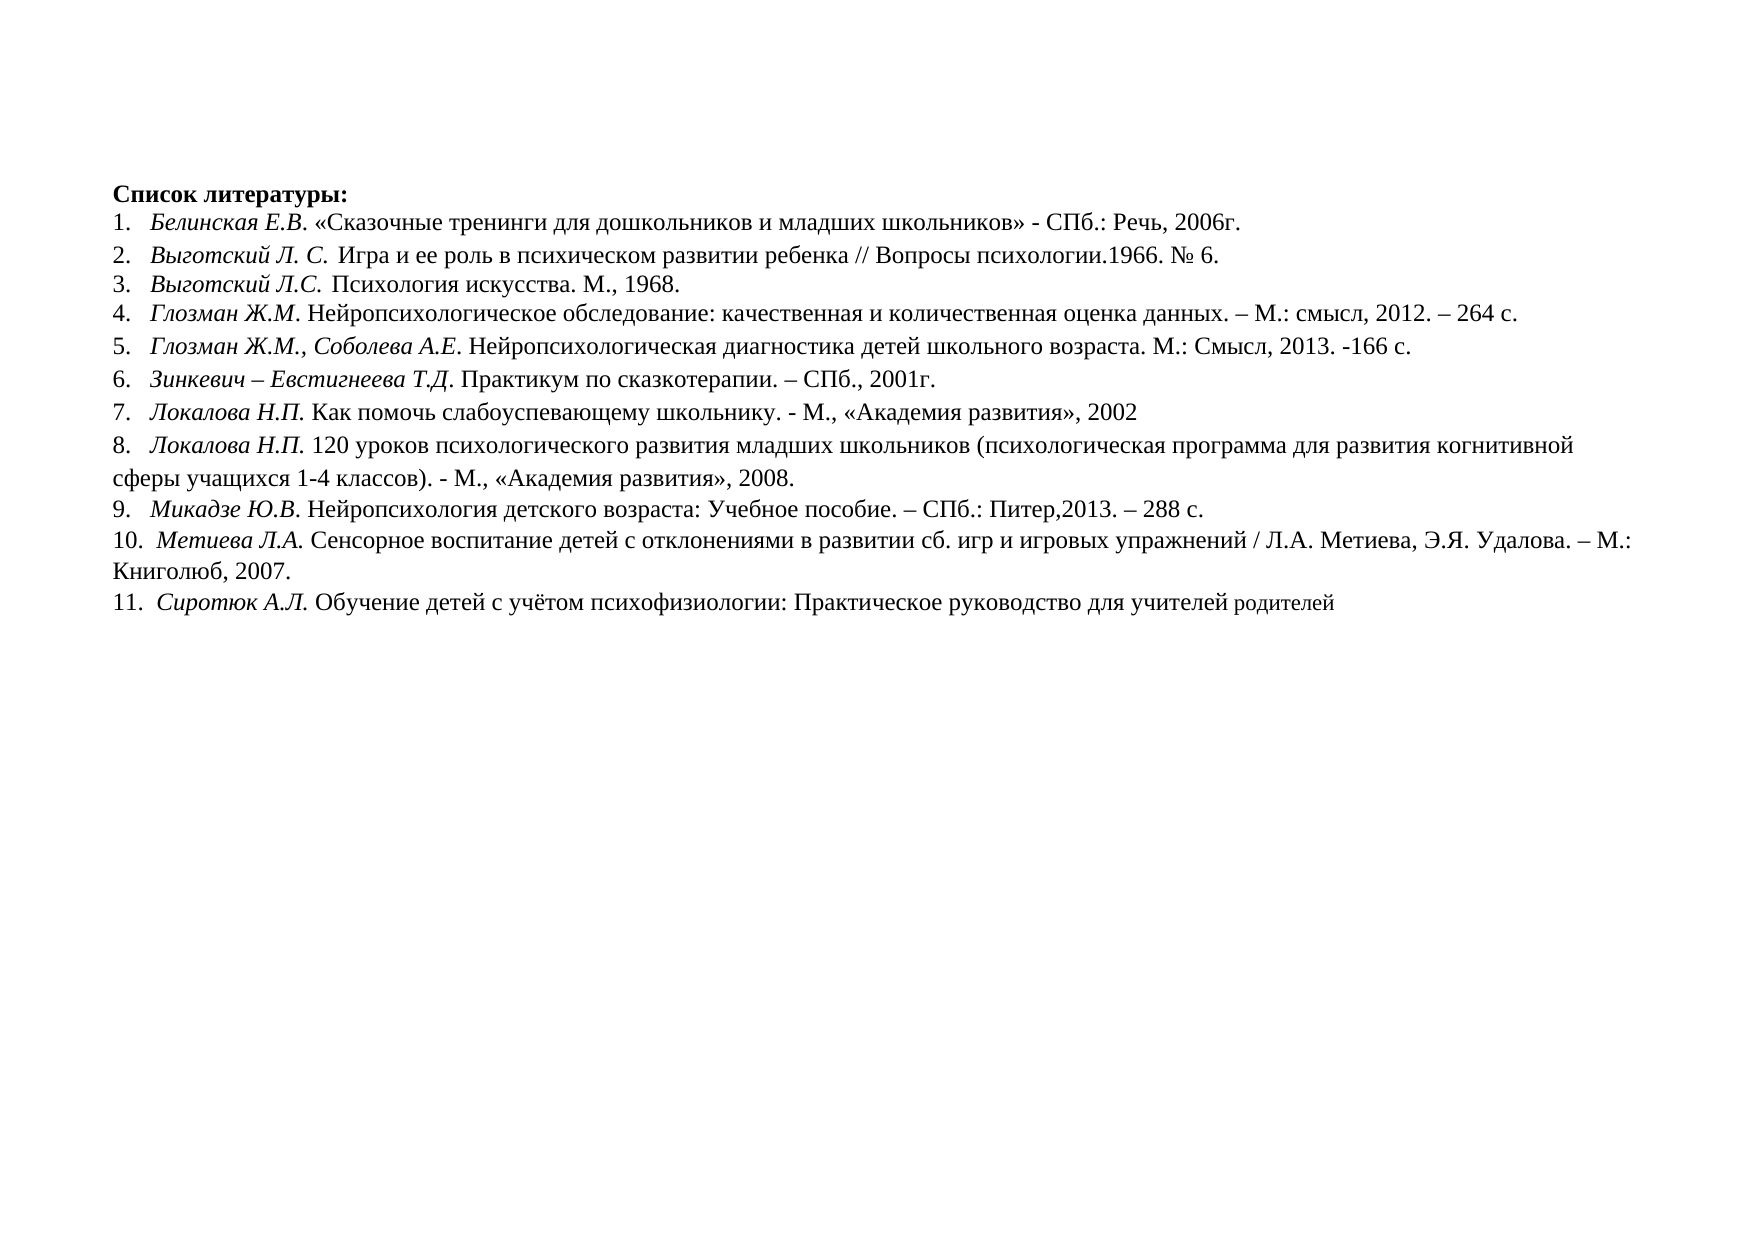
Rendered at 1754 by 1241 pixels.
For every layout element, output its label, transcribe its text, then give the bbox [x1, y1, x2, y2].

list Выготский Л. С. Игра и ее роль в психическом развитии ребенка // Вопросы психологии.1966. № 6. [112, 241, 1641, 269]
list Локалова Н.П. 120 уроков психологического развития младших школьников (психологическая программа для развития когнитивной [112, 430, 1641, 459]
text 9. Микадзе Ю.В. Нейропсихология детского возраста: Учебное пособие. – СПб.: Питер,2013. – 288 с. [112, 494, 1641, 523]
list Выготский Л.С. Психология искусства. М., 1968. [112, 269, 1641, 298]
list Белинская Е.В. «Сказочные тренинги для дошкольников и младших школьников» - СПб.: Речь, 2006г. [112, 207, 1641, 236]
text 10. Метиева Л.А. Сенсорное воспитание детей с отклонениями в развитии сб. игр и игровых упражнений / Л.А. Метиева, Э.Я. Удалова. – М.: Книголюб, 2007. [112, 525, 1641, 585]
text сферы учащихся 1-4 классов). - М., «Академия развития», 2008. [112, 463, 1641, 492]
text 11. Сиротюк А.Л. Обучение детей с учётом психофизиологии: Практическое руководство для учителей родителей [112, 587, 1641, 616]
list Глозман Ж.М. Нейропсихологическое обследование: качественная и количественная оценка данных. – М.: смысл, 2012. – 264 с. [112, 298, 1641, 327]
list Зинкевич – Евстигнеева Т.Д. Практикум по сказкотерапии. – СПб., 2001г. [112, 364, 1641, 393]
list Глозман Ж.М., Соболева А.Е. Нейропсихологическая диагностика детей школьного возраста. М.: Смысл, 2013. -166 с. [112, 331, 1641, 360]
text Список литературы: [112, 179, 1641, 207]
list Локалова Н.П. Как помочь слабоуспевающему школьнику. - М., «Академия развития», 2002 [112, 397, 1641, 426]
